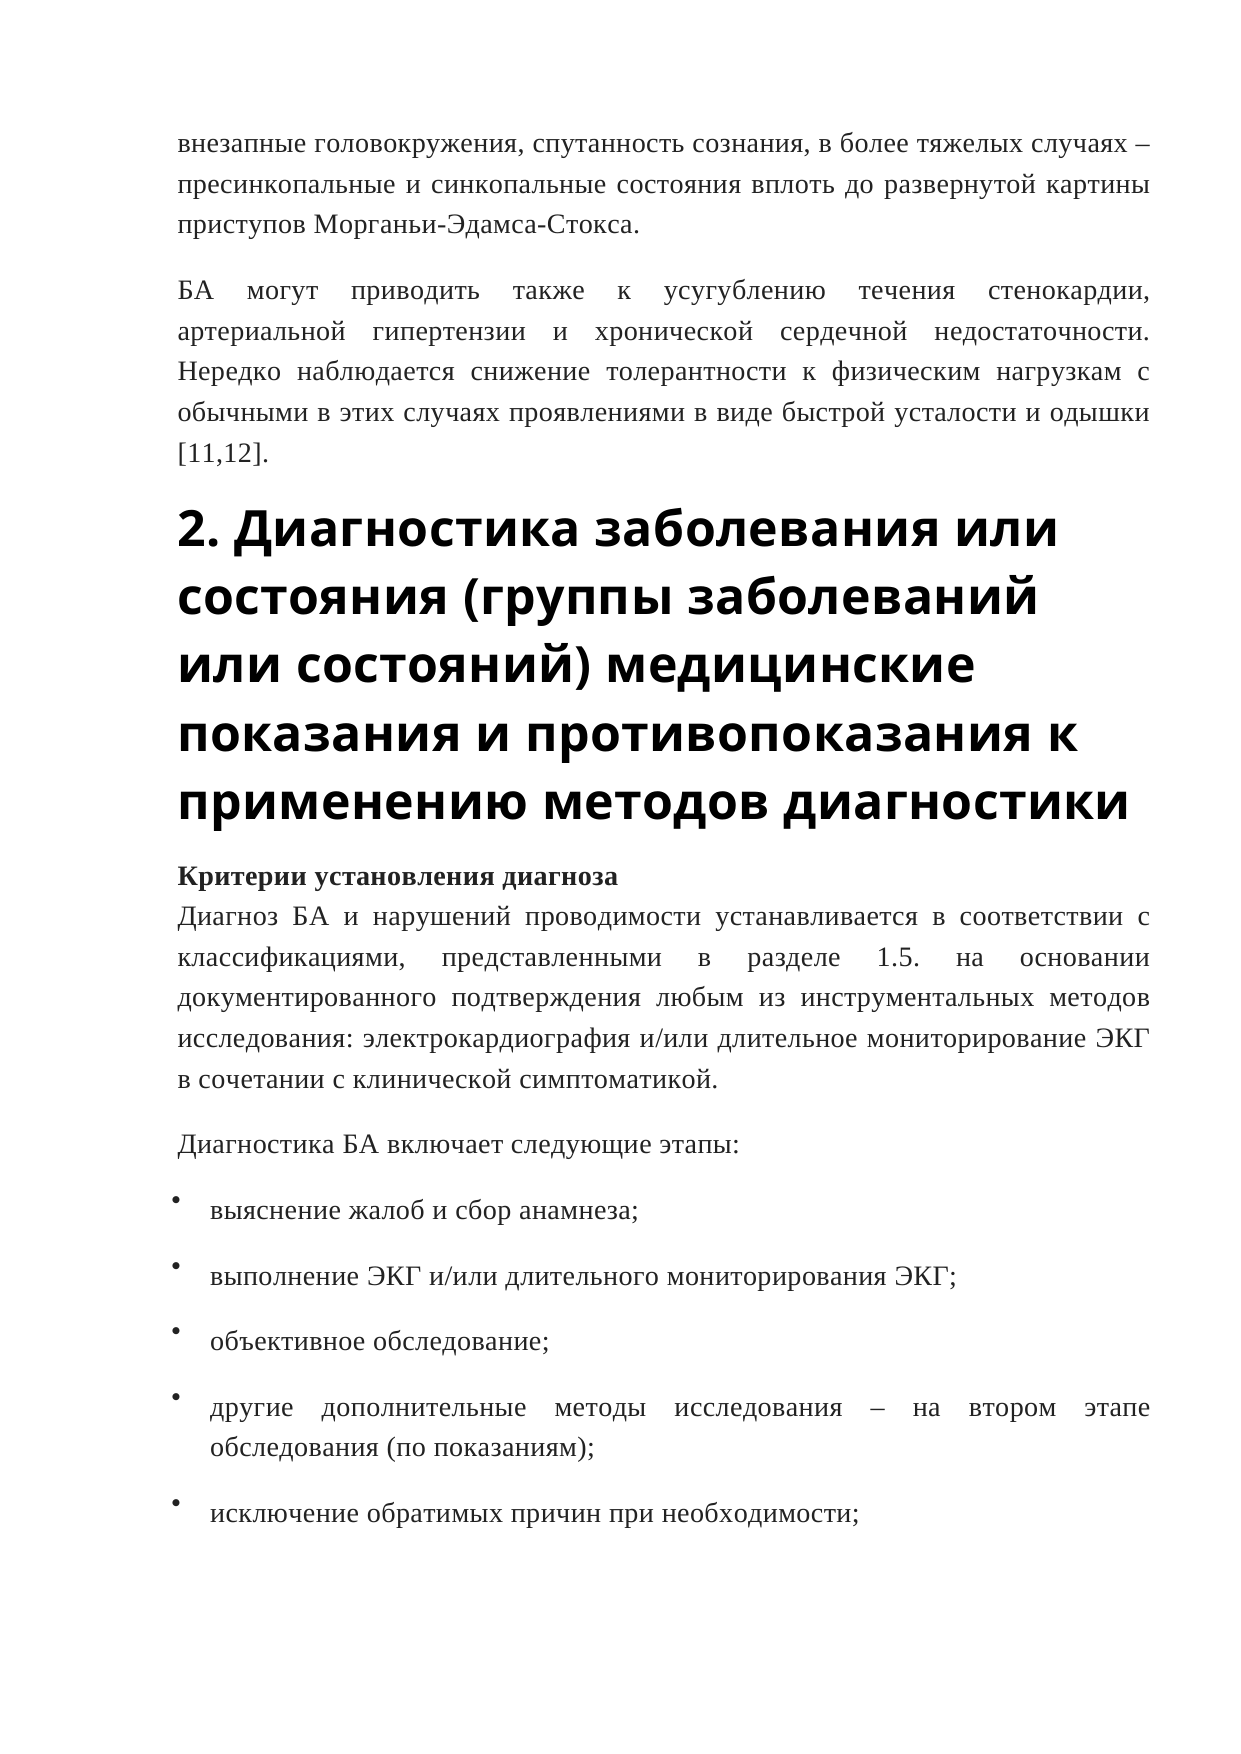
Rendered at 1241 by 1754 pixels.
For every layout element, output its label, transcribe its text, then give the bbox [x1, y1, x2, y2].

list выполнение ЭКГ и/или длительного мониторирования ЭКГ; [172, 1250, 1152, 1291]
text Критерии установления диагноза [177, 850, 1152, 891]
text 2. Диагностика заболевания или состояния (группы заболеваний или состояний) медицинские показания и противопоказания к применению методов диагностики [177, 493, 1152, 834]
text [177, 118, 1152, 240]
list исключение обратимых причин при необходимости; [172, 1488, 1152, 1528]
text Диагноз БА и нарушений проводимости устанавливается в соответствии с классификациями, представленными в разделе 1.5. на основании документированного подтверждения любым из инструментальных методов исследования: электрокардиография и/или длительное мониторирование ЭКГ в сочетании с клинической симптоматикой. [177, 891, 1152, 1094]
text Диагностика БА включает следующие этапы: [177, 1119, 1152, 1160]
text БА могут приводить также к усугублению течения стенокардии, артериальной гипертензии и хронической сердечной недостаточности. Нередко наблюдается снижение толерантности к физическим нагрузкам с обычными в этих случаях проявлениями в виде быстрой усталости и одышки [11,12]. [177, 265, 1152, 468]
list другие дополнительные методы исследования – на втором этапе обследования (по показаниям); [172, 1382, 1152, 1463]
list выяснение жалоб и сбор анамнеза; [172, 1185, 1152, 1225]
list объективное обследование; [172, 1316, 1152, 1357]
